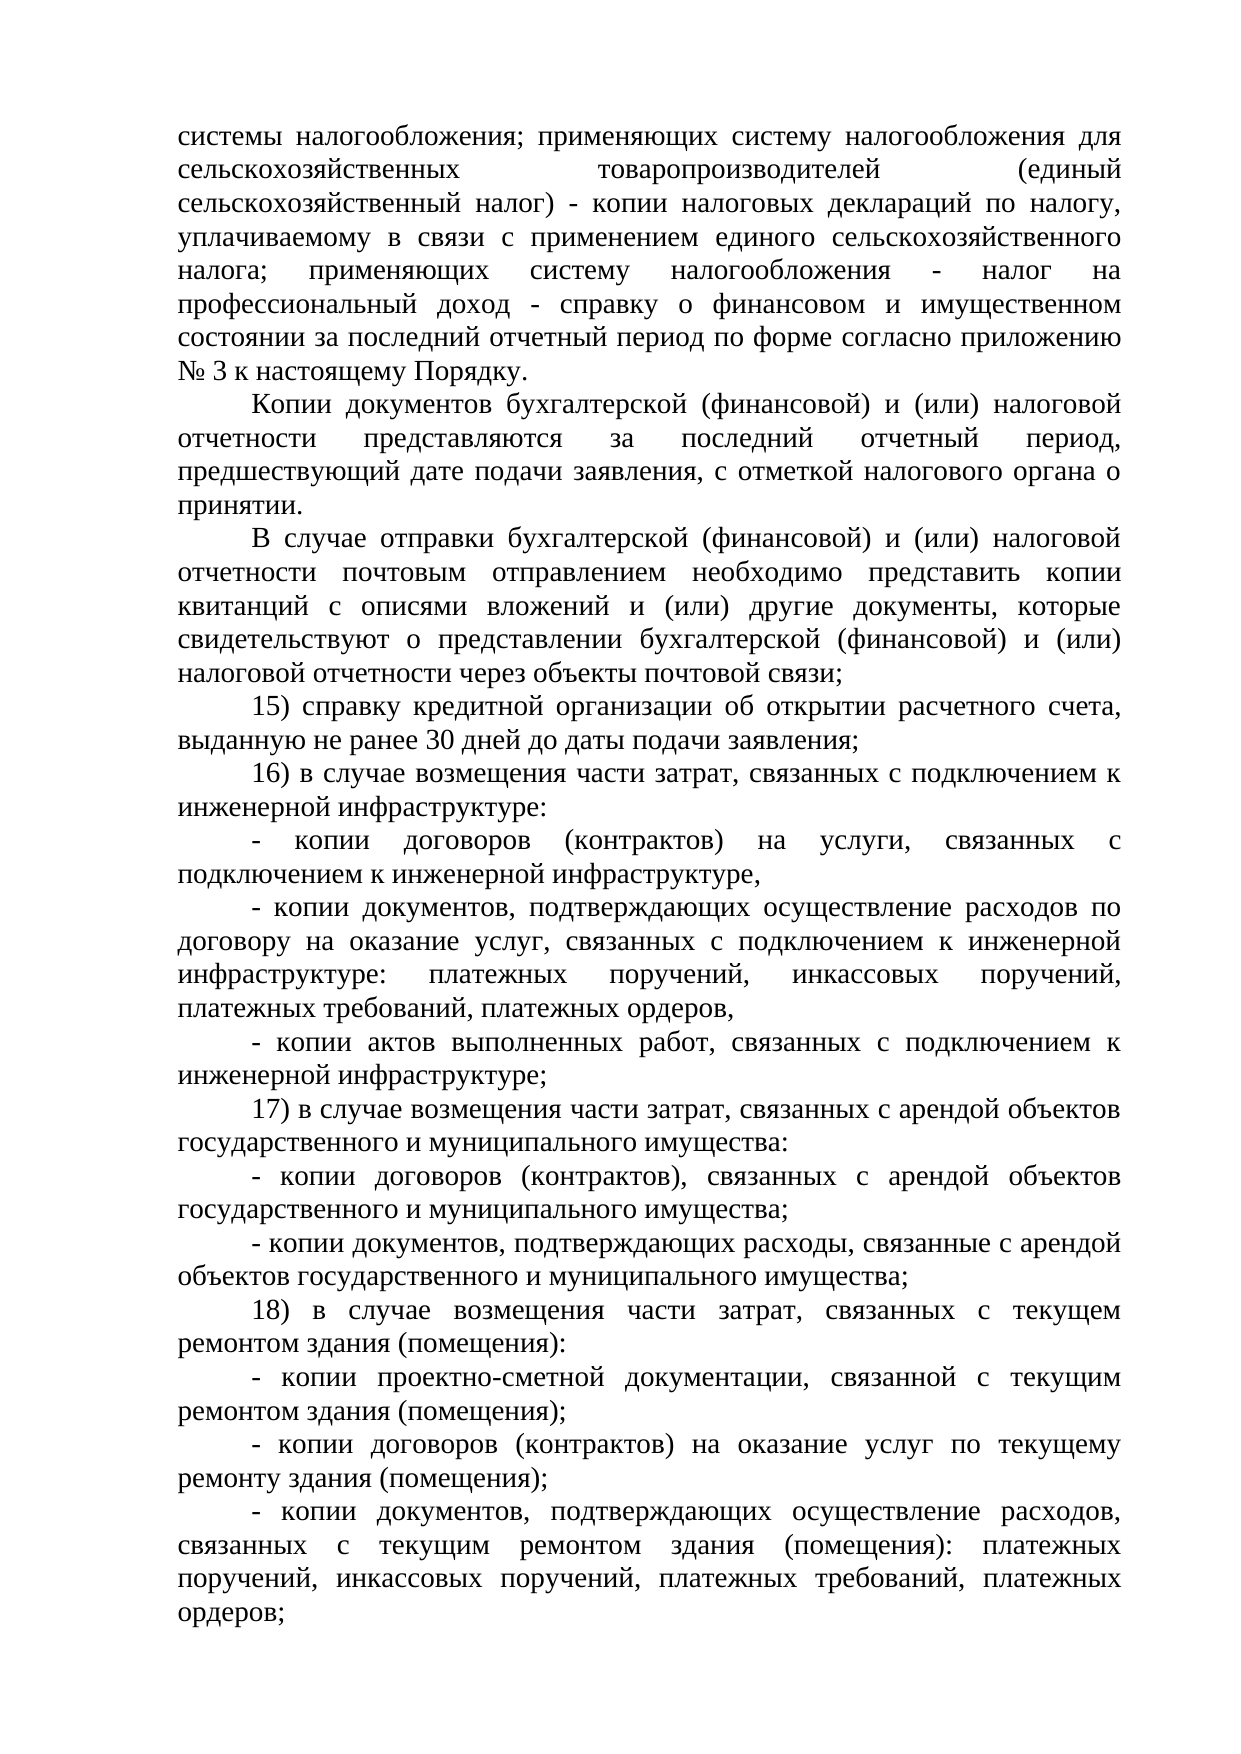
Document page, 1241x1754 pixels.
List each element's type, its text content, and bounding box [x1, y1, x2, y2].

text - копии договоров (контрактов) на услуги, связанных с подключением к инженерной инфраструктуре, [177, 822, 1122, 889]
text - копии документов, подтверждающих осуществление расходов по договору на оказание услуг, связанных с подключением к инженерной инфраструктуре: платежных поручений, инкассовых поручений, платежных требований, платежных ордеров, [177, 889, 1122, 1024]
text 17) в случае возмещения части затрат, связанных с арендой объектов государственного и муниципального имущества: [177, 1091, 1122, 1158]
text 15) справку кредитной организации об открытии расчетного счета, выданную не ранее 30 дней до даты подачи заявления; [177, 688, 1122, 755]
text - копии актов выполненных работ, связанных с подключением к инженерной инфраструктуре; [177, 1024, 1122, 1091]
text - копии проектно-сметной документации, связанной с текущим ремонтом здания (помещения); [177, 1359, 1122, 1426]
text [177, 118, 1122, 386]
text 18) в случае возмещения части затрат, связанных с текущем ремонтом здания (помещения): [177, 1292, 1122, 1359]
text - копии договоров (контрактов), связанных с арендой объектов государственного и муниципального имущества; [177, 1158, 1122, 1225]
text 16) в случае возмещения части затрат, связанных с подключением к инженерной инфраструктуре: [177, 755, 1122, 822]
text В случае отправки бухгалтерской (финансовой) и (или) налоговой отчетности почтовым отправлением необходимо представить копии квитанций с описями вложений и (или) другие документы, которые свидетельствуют о представлении бухгалтерской (финансовой) и (или) налоговой отчетности через объекты почтовой связи; [177, 521, 1122, 688]
text - копии документов, подтверждающих осуществление расходов, связанных с текущим ремонтом здания (помещения): платежных поручений, инкассовых поручений, платежных требований, платежных ордеров; [177, 1493, 1122, 1627]
text - копии договоров (контрактов) на оказание услуг по текущему ремонту здания (помещения); [177, 1426, 1122, 1493]
text Копии документов бухгалтерской (финансовой) и (или) налоговой отчетности представляются за последний отчетный период, предшествующий дате подачи заявления, с отметкой налогового органа о принятии. [177, 386, 1122, 521]
text - копии документов, подтверждающих расходы, связанные с арендой объектов государственного и муниципального имущества; [177, 1225, 1122, 1292]
